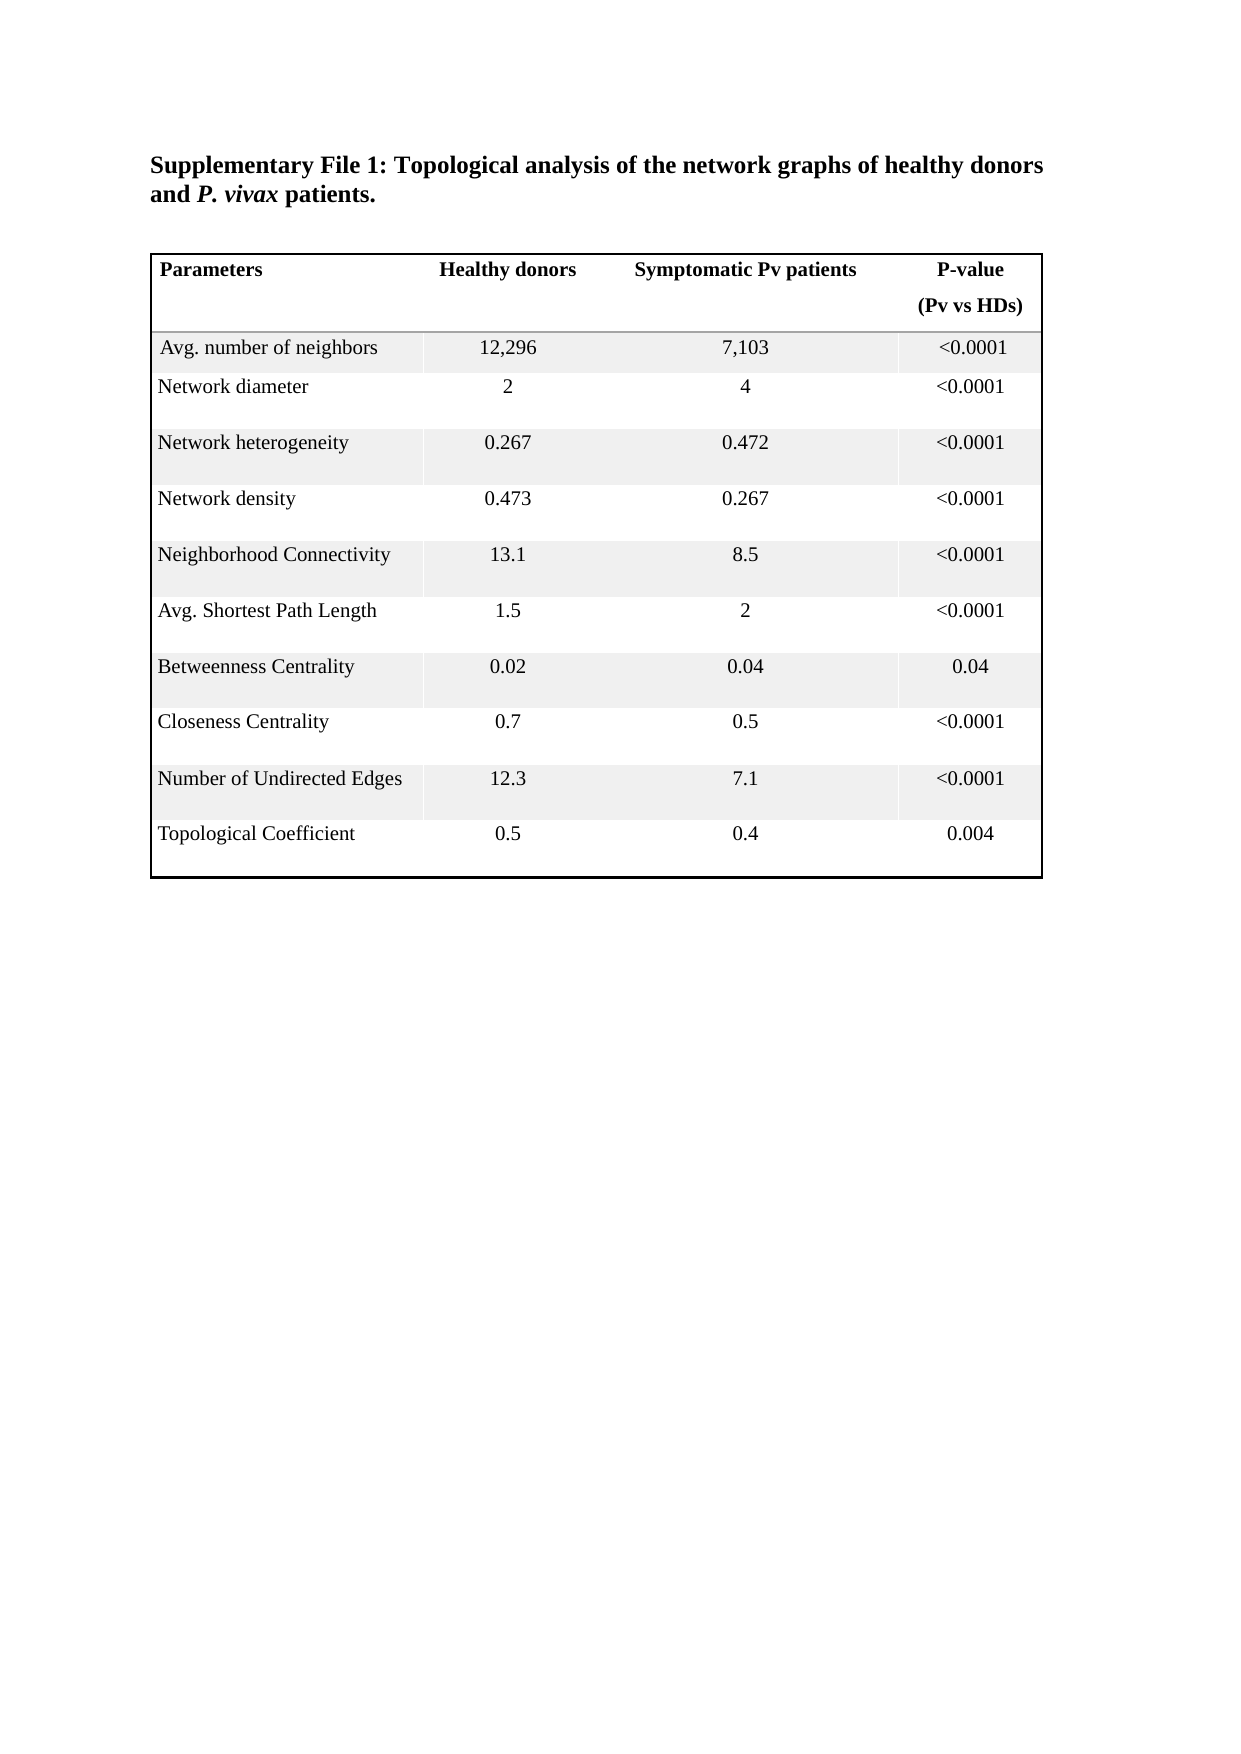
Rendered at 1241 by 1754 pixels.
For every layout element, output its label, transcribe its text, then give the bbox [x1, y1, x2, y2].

table_cell Number of Undirected Edges [152, 765, 423, 820]
table_cell 0.472 [592, 429, 898, 485]
table_cell 0.267 [424, 429, 592, 485]
table_cell Avg. number of neighbors [152, 333, 423, 373]
table_cell 0.4 [592, 820, 898, 876]
table_cell 0.04 [899, 653, 1041, 708]
list Supplementary File 1: Topological analysis of the network graphs of healthy donors and P. vivax patients. [150, 150, 1090, 207]
table_cell 2 [592, 597, 898, 653]
table_cell 0.473 [424, 485, 592, 541]
table_cell <0.0001 [899, 333, 1041, 373]
table_cell Closeness Centrality [152, 709, 423, 764]
table_cell Neighborhood Connectivity [152, 541, 423, 597]
table_cell Network heterogeneity [152, 429, 423, 485]
table_cell Network density [152, 485, 423, 541]
table_cell 8.5 [592, 541, 898, 597]
table_cell <0.0001 [899, 597, 1041, 653]
table_cell 7,103 [592, 333, 898, 373]
table_cell 4 [592, 373, 898, 429]
table_cell <0.0001 [899, 541, 1041, 597]
table_header Parameters [152, 255, 423, 331]
table_cell Topological Coefficient [152, 820, 423, 876]
table_cell <0.0001 [899, 765, 1041, 820]
table_cell 12.3 [424, 765, 592, 820]
table_cell <0.0001 [899, 373, 1041, 429]
table_cell Avg. Shortest Path Length [152, 597, 423, 653]
table_cell <0.0001 [899, 429, 1041, 485]
table_header Symptomatic Pv patients [592, 255, 898, 331]
table_cell 0.02 [424, 653, 592, 708]
table_cell 7.1 [592, 765, 898, 820]
table_cell 0.5 [424, 820, 592, 876]
table_cell 0.04 [592, 653, 898, 708]
table_cell Network diameter [152, 373, 423, 429]
table_cell Betweenness Centrality [152, 653, 423, 708]
table_cell <0.0001 [899, 485, 1041, 541]
table_cell <0.0001 [899, 709, 1041, 764]
table_cell 0.004 [899, 820, 1041, 876]
table_header Healthy donors [424, 255, 592, 331]
table_cell 0.5 [592, 709, 898, 764]
table_cell 0.267 [592, 485, 898, 541]
table_cell 2 [424, 373, 592, 429]
table_cell 1.5 [424, 597, 592, 653]
table_cell 13.1 [424, 541, 592, 597]
table_header P-value (Pv vs HDs) [899, 255, 1041, 331]
table_cell 0.7 [424, 709, 592, 764]
table_cell 12,296 [424, 333, 592, 373]
